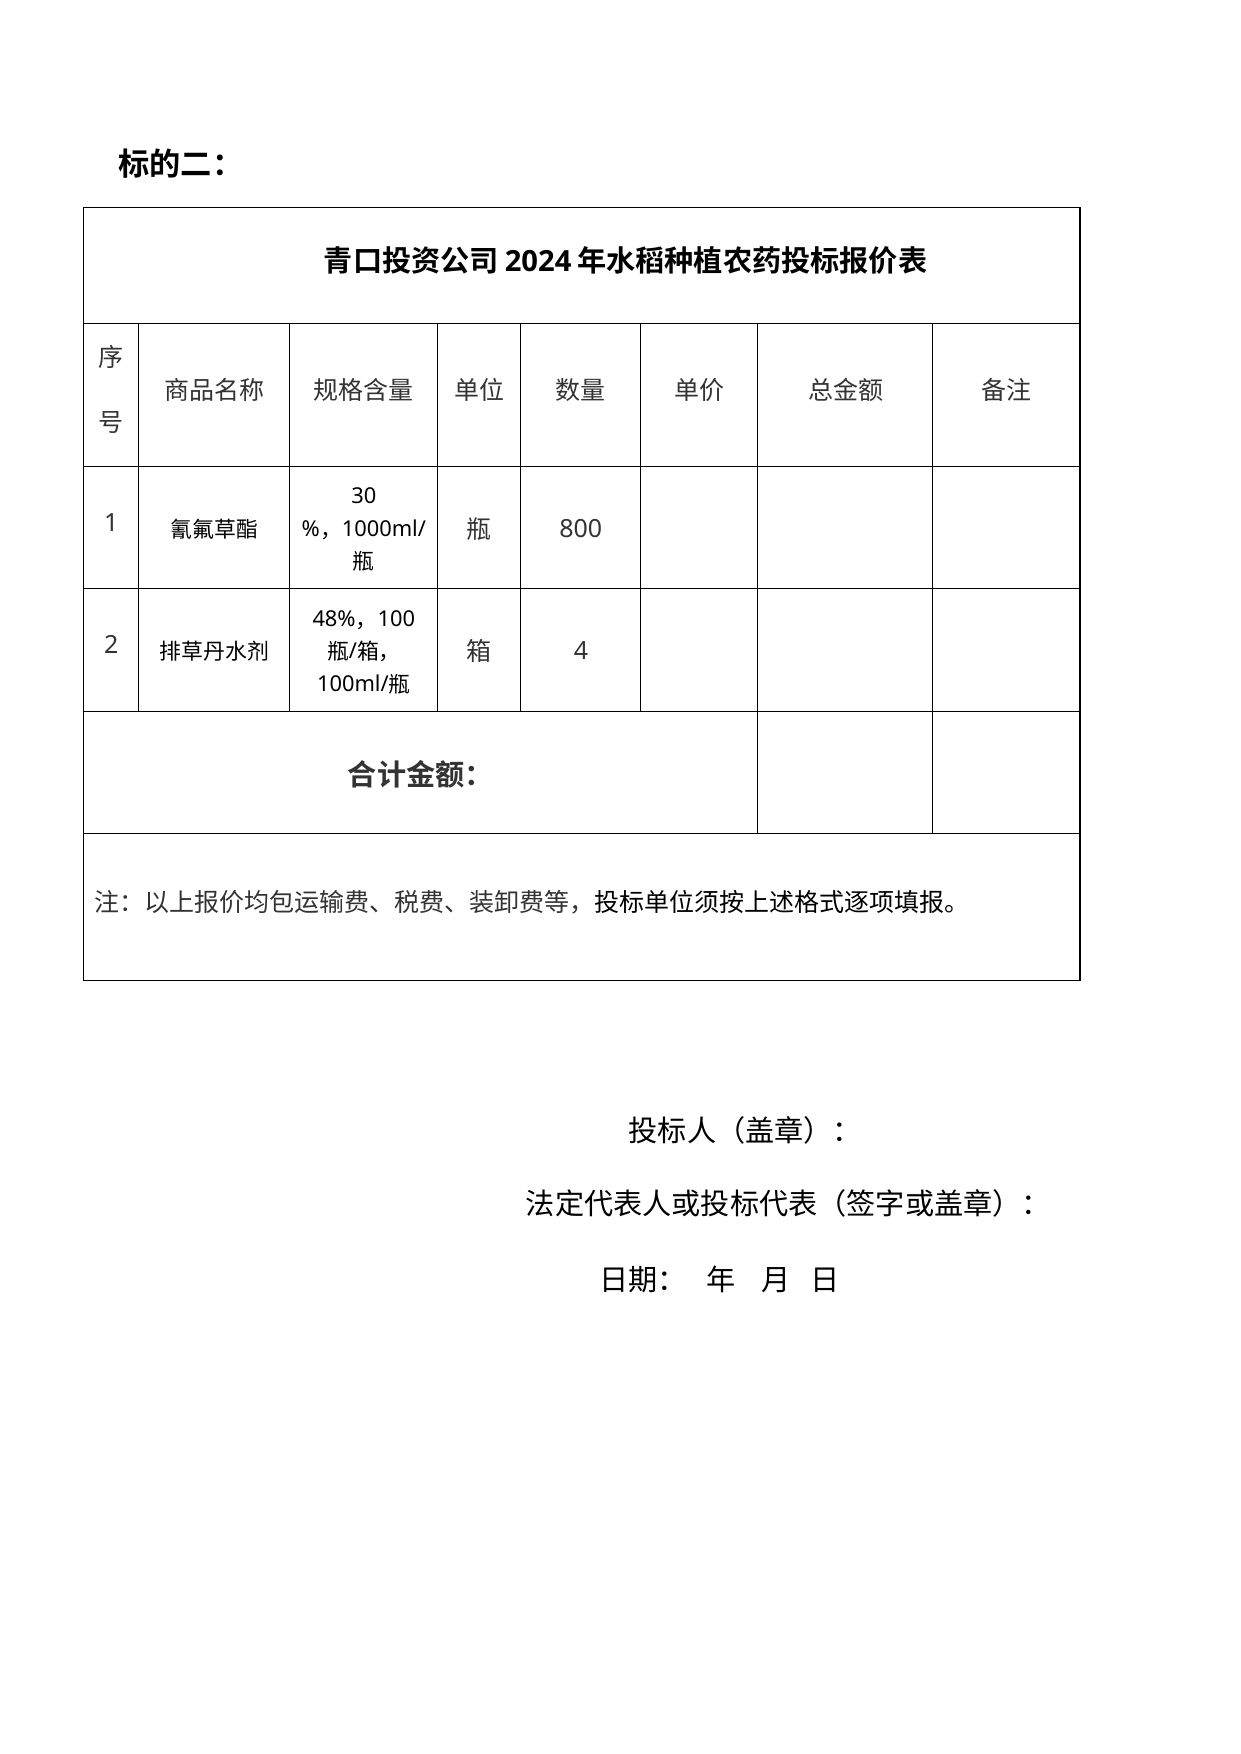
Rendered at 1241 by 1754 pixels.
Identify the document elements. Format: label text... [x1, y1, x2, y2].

table_cell 2 [84, 589, 138, 711]
table_cell 注：以上报价均包运输费、税费、装卸费等，投标单位须按上述格式逐项填报。 [84, 834, 1079, 979]
table_cell [758, 467, 932, 588]
table_cell 4 [521, 589, 640, 711]
table_cell 序号 [84, 324, 138, 466]
table_cell [758, 712, 932, 833]
text 日期： 年 月 日 [162, 1245, 1122, 1310]
table_cell 排草丹水剂 [139, 589, 289, 711]
table_cell 备注 [933, 324, 1079, 466]
table_cell 数量 [521, 324, 640, 466]
table_cell 单位 [438, 324, 520, 466]
table_cell [933, 589, 1079, 711]
text 法定代表人或投标代表（签字或盖章）： [162, 1172, 1122, 1224]
table_cell 单价 [641, 324, 757, 466]
table_header 青口投资公司2024年水稻种植农药投标报价表 [84, 208, 1079, 322]
table_cell 总金额 [758, 324, 932, 466]
table_cell 30%，1000ml/瓶 [290, 467, 437, 588]
table_cell 合计金额： [84, 712, 757, 833]
table_cell [641, 589, 757, 711]
table_cell 48%，100瓶/箱， 100ml/瓶 [290, 589, 437, 711]
table_cell 氰氟草酯 [139, 467, 289, 588]
table_cell [758, 589, 932, 711]
list 标的二： [118, 129, 1122, 194]
table_cell [641, 467, 757, 588]
text 投标人（盖章）： [162, 1099, 1122, 1152]
table_cell 商品名称 [139, 324, 289, 466]
table_cell 规格含量 [290, 324, 437, 466]
table_cell [933, 712, 1079, 833]
table_cell [933, 467, 1079, 588]
table_cell 800 [521, 467, 640, 588]
table_cell 瓶 [438, 467, 520, 588]
table_cell 箱 [438, 589, 520, 711]
table_cell 1 [84, 467, 138, 588]
